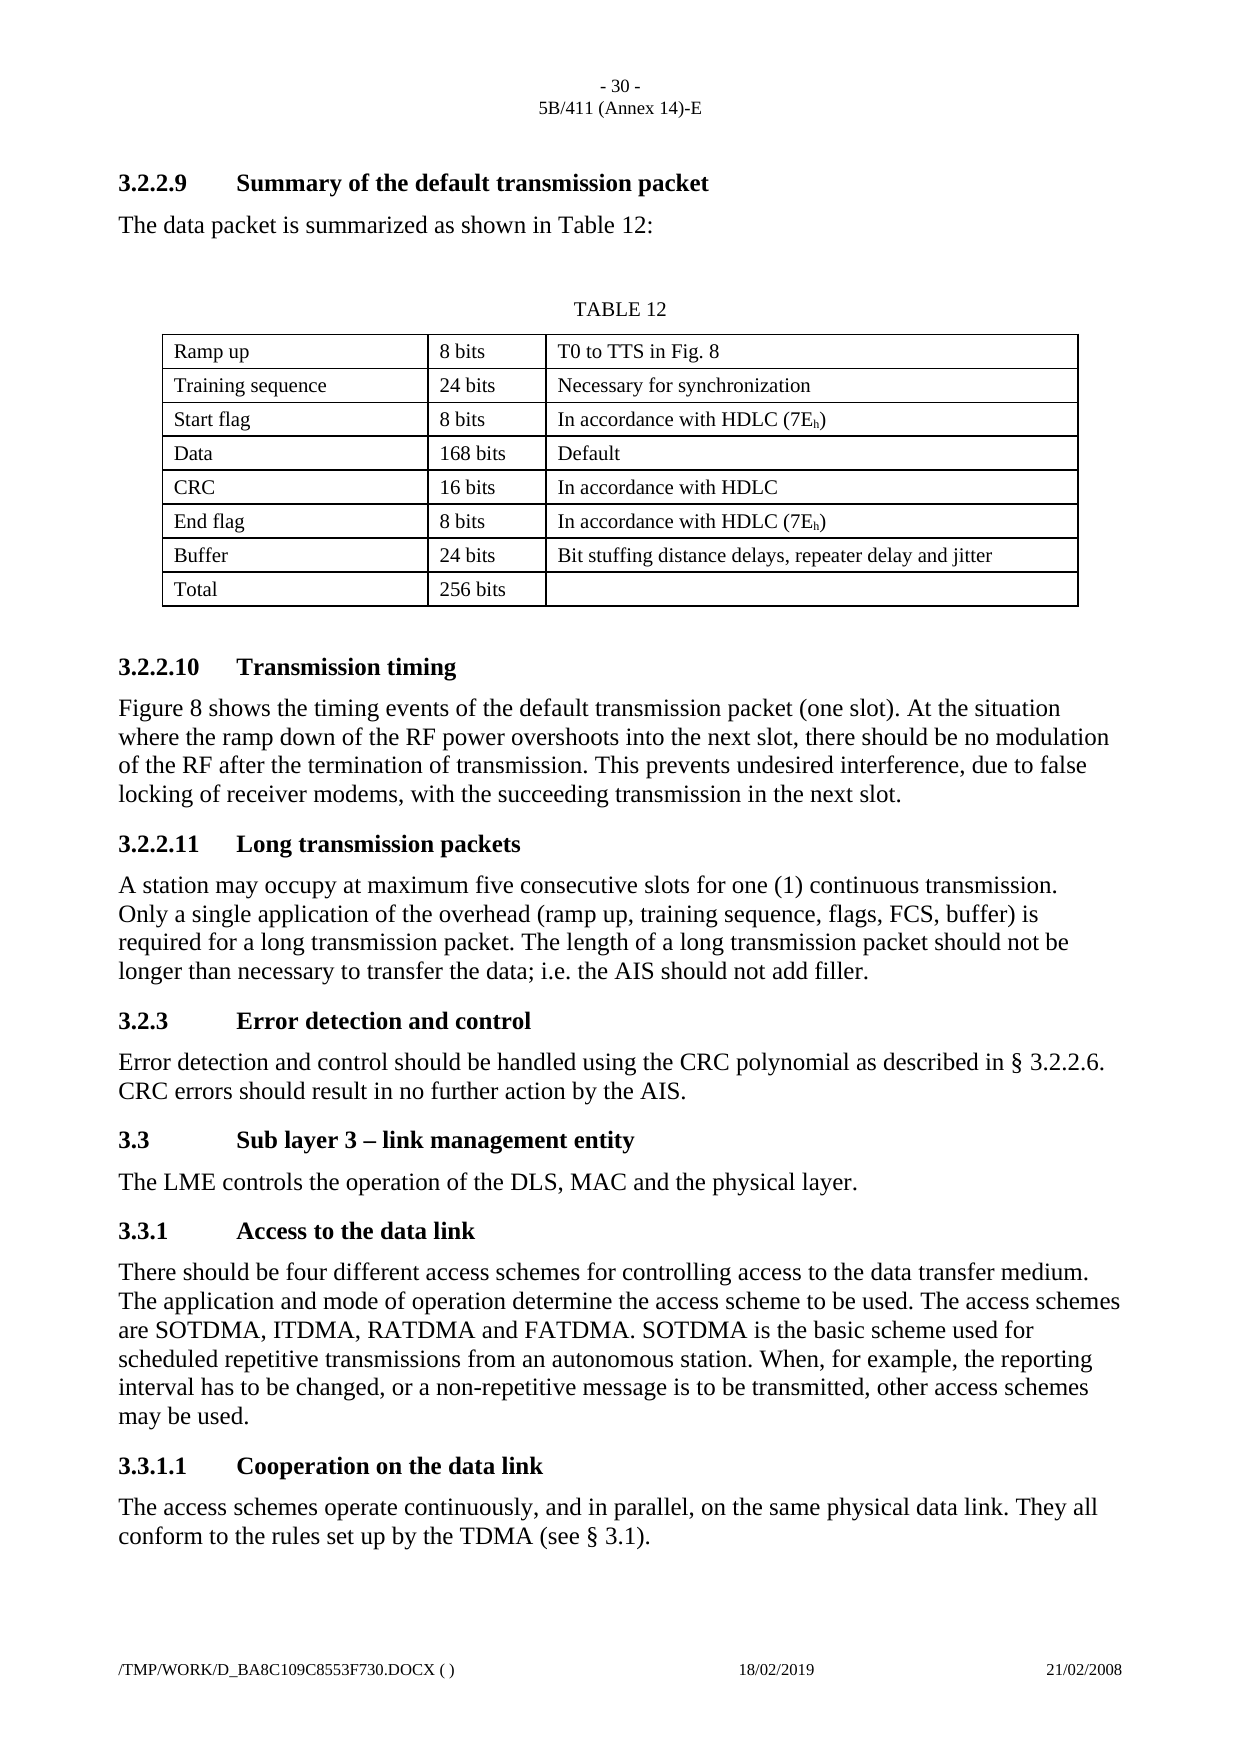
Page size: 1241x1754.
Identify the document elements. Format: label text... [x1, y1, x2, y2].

table_cell Total [163, 573, 427, 605]
text There should be four different access schemes for controlling access to the data transfer medium. The application and mode of operation determine the access scheme to be used. The access schemes are SOTDMA, ITDMA, RATDMA and FATDMA. SOTDMA is the basic scheme used for scheduled repetitive transmissions from an autonomous station. When, for example, the reporting interval has to be changed, or a non-repetitive message is to be transmitted, other access schemes may be used. [118, 1257, 1122, 1430]
table_cell Bit stuffing distance delays, repeater delay and jitter [547, 539, 1077, 571]
table_cell 168 bits [429, 437, 545, 469]
table_cell In accordance with HDLC (7Eh) [547, 403, 1077, 435]
table_cell In accordance with HDLC [547, 471, 1077, 503]
subtitle 3.2.2.10 Transmission timing [118, 652, 1122, 680]
table_header T0 to TTS in Fig. 8 [547, 335, 1077, 367]
text TABLE 12 [118, 297, 1122, 321]
table_cell Necessary for synchronization [547, 369, 1077, 401]
text A station may occupy at maximum five consecutive slots for one (1) continuous transmission. Only a single application of the overhead (ramp up, training sequence, flags, FCS, buffer) is required for a long transmission packet. The length of a long transmission packet should not be longer than necessary to transfer the data; i.e. the AIS should not add filler. [118, 870, 1122, 985]
subtitle 3.3.1.1 Cooperation on the data link [118, 1451, 1122, 1479]
table_cell Start flag [163, 403, 427, 435]
table_cell Training sequence [163, 369, 427, 401]
text Error detection and control should be handled using the CRC polynomial as described in § 3.2.2.6. CRC errors should result in no further action by the AIS. [118, 1047, 1122, 1104]
table_cell End flag [163, 505, 427, 537]
table_cell [547, 573, 1077, 605]
text The data packet is summarized as shown in Table 12: [118, 210, 1122, 238]
table_header Ramp up [163, 335, 427, 367]
table_header 8 bits [429, 335, 545, 367]
text The access schemes operate continuously, and in parallel, on the same physical data link. They all conform to the rules set up by the TDMA (see § 3.1). [118, 1492, 1122, 1549]
table_cell In accordance with HDLC (7Eh) [547, 505, 1077, 537]
subtitle 3.2.2.9 Summary of the default transmission packet [118, 168, 1122, 197]
table_cell Buffer [163, 539, 427, 571]
subtitle 3.2.2.11 Long transmission packets [118, 829, 1122, 857]
table_cell 24 bits [429, 539, 545, 571]
table_cell CRC [163, 471, 427, 503]
table_cell Default [547, 437, 1077, 469]
table_cell 16 bits [429, 471, 545, 503]
subtitle 3.3 Sub layer 3 – link management entity [118, 1125, 1122, 1154]
table_cell 8 bits [429, 403, 545, 435]
table_cell 256 bits [429, 573, 545, 605]
subtitle 3.3.1 Access to the data link [118, 1216, 1122, 1245]
table_cell Data [163, 437, 427, 469]
text The LME controls the operation of the DLS, MAC and the physical layer. [118, 1167, 1122, 1195]
table_cell 8 bits [429, 505, 545, 537]
text Figure 8 shows the timing events of the default transmission packet (one slot). At the situation where the ramp down of the RF power overshoots into the next slot, there should be no modulation of the RF after the termination of transmission. This prevents undesired interference, due to false locking of receiver modems, with the succeeding transmission in the next slot. [118, 693, 1122, 808]
table_cell 24 bits [429, 369, 545, 401]
subtitle 3.2.3 Error detection and control [118, 1006, 1122, 1034]
